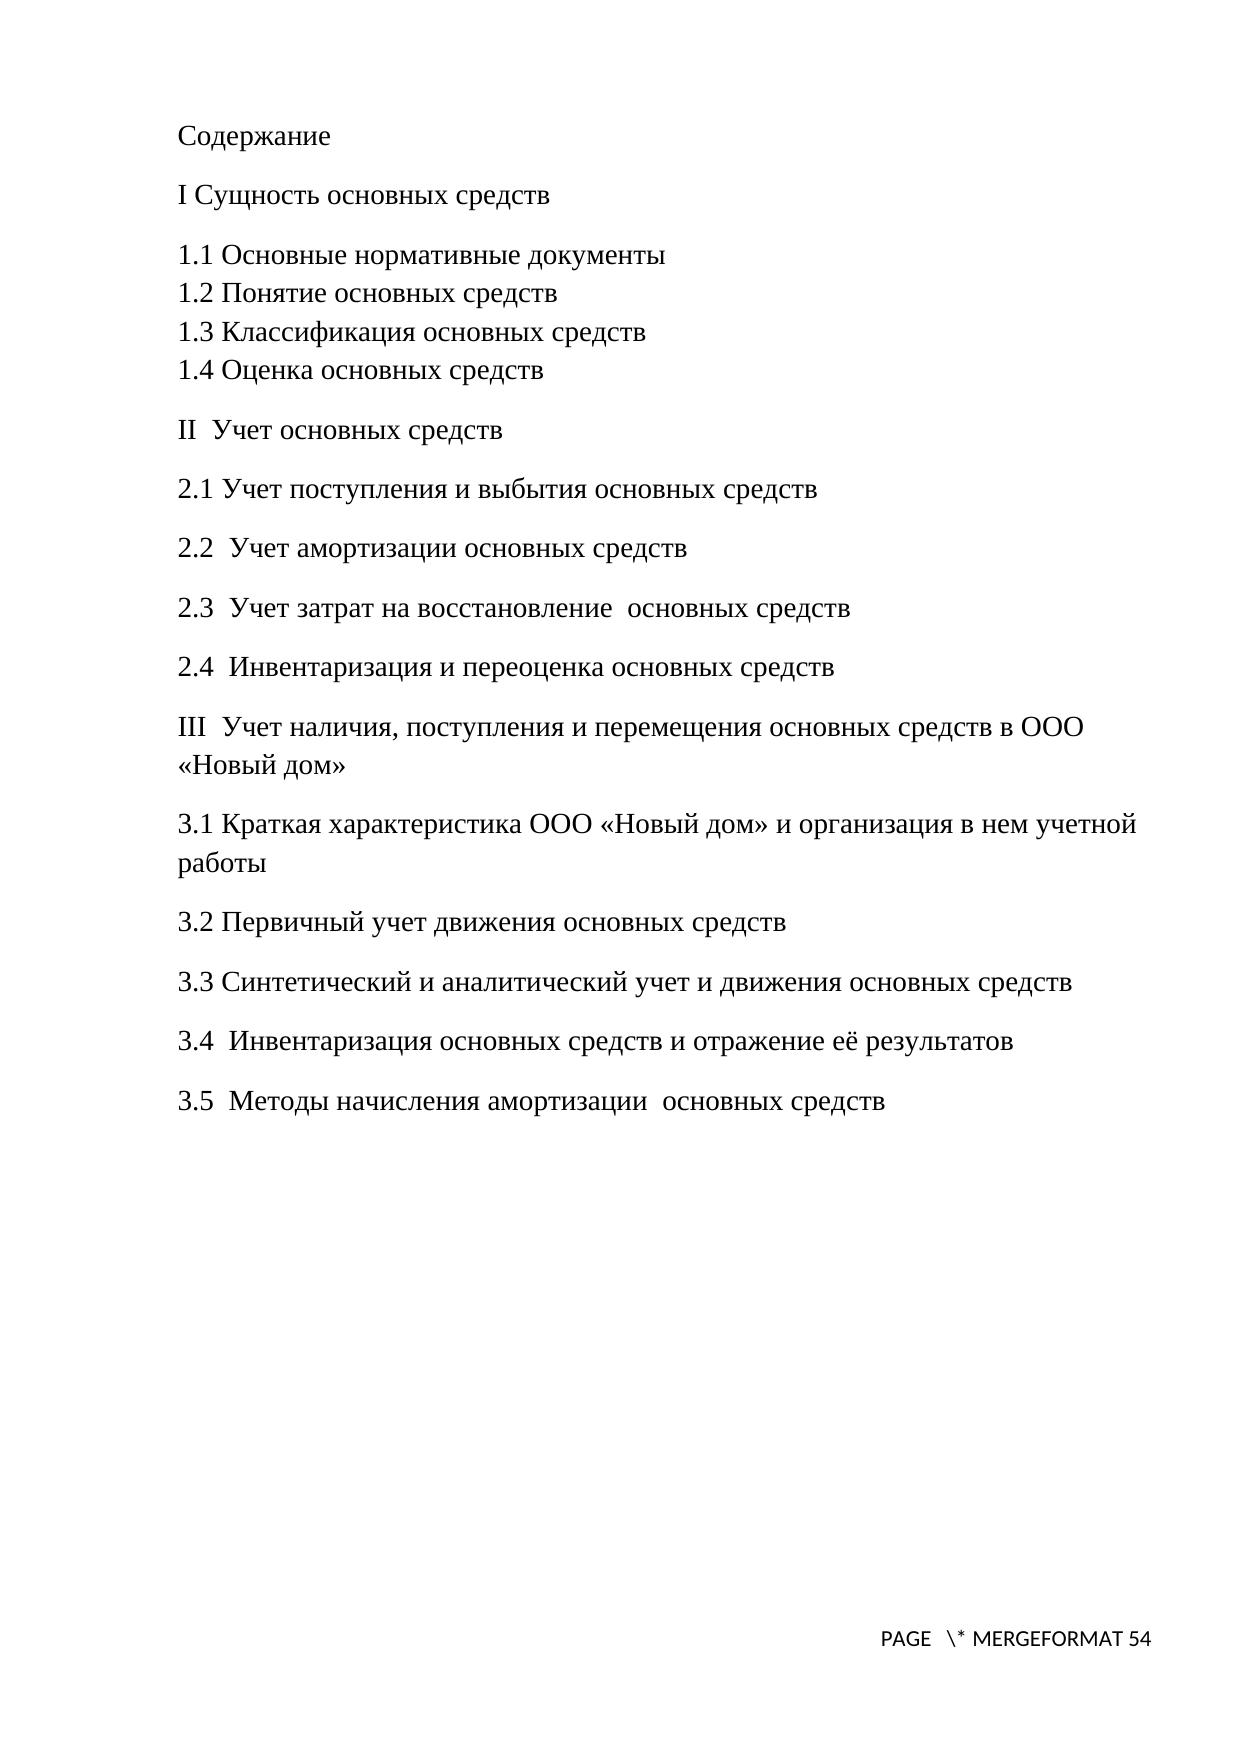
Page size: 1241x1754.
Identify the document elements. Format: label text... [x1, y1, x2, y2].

text 3.2 Первичный учет движения основных средств [177, 904, 1152, 938]
text 2.2 Учет амортизации основных средств [177, 531, 1152, 564]
text 3.4 Инвентаризация основных средств и отражение её результатов [177, 1023, 1152, 1057]
text 2.1 Учет поступления и выбытия основных средств [177, 471, 1152, 505]
text Содержание [177, 118, 1152, 152]
list Оценка основных средств [177, 352, 1152, 386]
list Основные нормативные документы [177, 237, 1152, 270]
text 3.3 Синтетический и аналитический учет и движения основных средств [177, 964, 1152, 997]
list Классификация основных средств [177, 314, 1152, 347]
text I Сущность основных средств [177, 177, 1152, 211]
text 3.1 Краткая характеристика ООО «Новый дом» и организация в нем учетной работы [177, 807, 1152, 879]
text II Учет основных средств [177, 412, 1152, 445]
text 2.4 Инвентаризация и переоценка основных средств [177, 649, 1152, 683]
text 2.3 Учет затрат на восстановление основных средств [177, 590, 1152, 623]
text III Учет наличия, поступления и перемещения основных средств в ООО «Новый дом» [177, 709, 1152, 781]
text 3.5 Методы начисления амортизации основных средств [177, 1083, 1152, 1116]
list Понятие основных средств [177, 275, 1152, 309]
